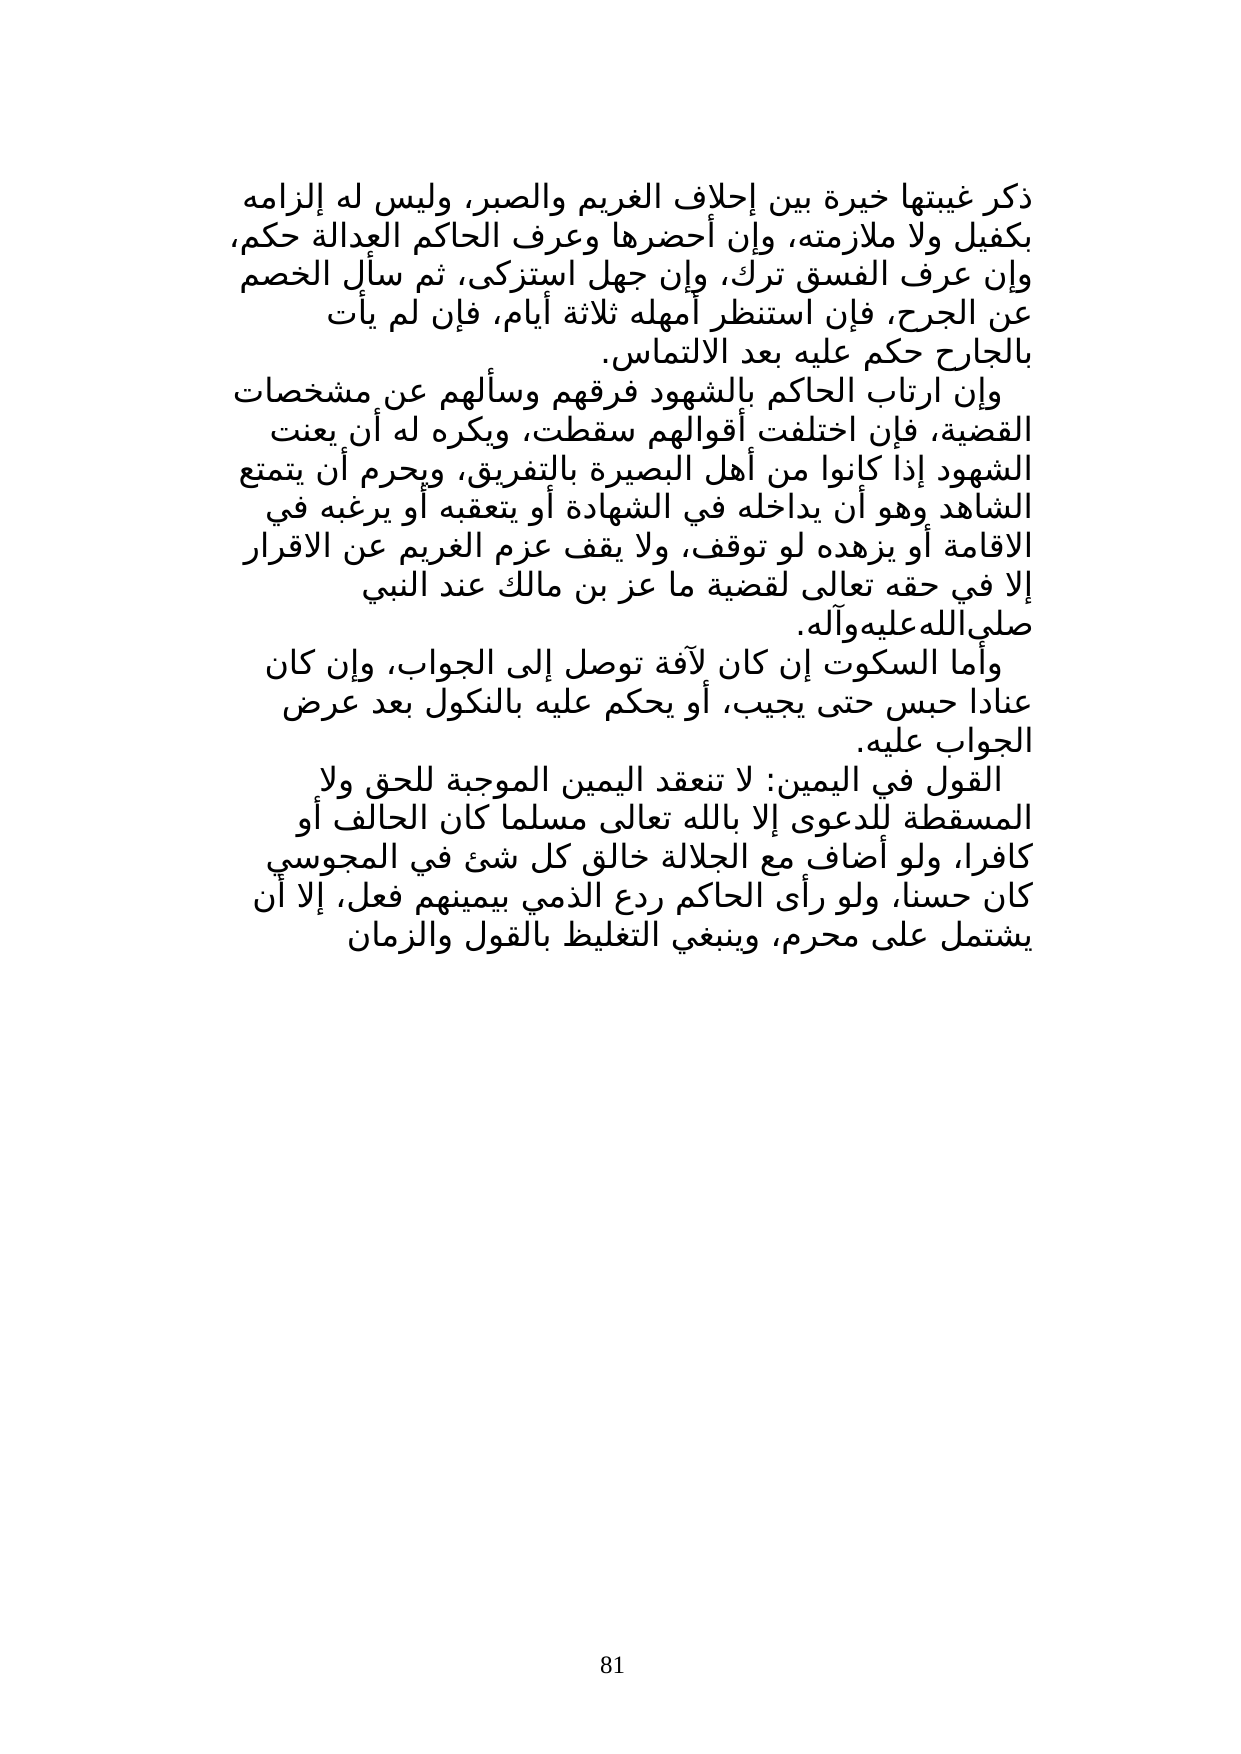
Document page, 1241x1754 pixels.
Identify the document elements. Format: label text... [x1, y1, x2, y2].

text وإن ارتاب الحاكم بالشهود فرقهم وسألهم عن مشخصات القضية، فإن اختلفت أقوالهم سقطت، ويكره له أن يعنت الشهود إذا كانوا من أهل البصيرة بالتفريق، ويحرم أن يتمتع الشاهد وهو أن يداخله في الشهادة أو يتعقبه أو يرغبه في الاقامة أو يزهده لو توقف، ولا يقف عزم الغريم عن الاقرار إلا في حقه تعالى لقضية ما عز بن مالك عند النبي صلى‌الله‌عليه‌وآله. [222, 371, 1033, 643]
text القول في اليمين: لا تنعقد اليمين الموجبة للحق ولا المسقطة للدعوى إلا بالله تعالى مسلما كان الحالف أو كافرا، ولو أضاف مع الجلالة خالق كل شئ في المجوسي كان حسنا، ولو رأى الحاكم ردع الذمي بيمينهم فعل، إلا أن يشتمل على محرم، وينبغي التغليظ بالقول والزمان [222, 760, 1033, 954]
text ذكر غيبتها خيرة بين إحلاف الغريم والصبر، وليس له إلزامه بكفيل ولا ملازمته، وإن أحضرها وعرف الحاكم العدالة حكم، وإن عرف الفسق ترك، وإن جهل استزكى، ثم سأل الخصم عن الجرح، فإن استنظر أمهله ثلاثة أيام، فإن لم يأت بالجارح حكم عليه بعد الالتماس. [222, 177, 1033, 371]
text وأما السكوت إن كان لآفة توصل إلى الجواب، وإن كان عنادا حبس حتى يجيب، أو يحكم عليه بالنكول بعد عرض الجواب عليه. [222, 643, 1033, 760]
